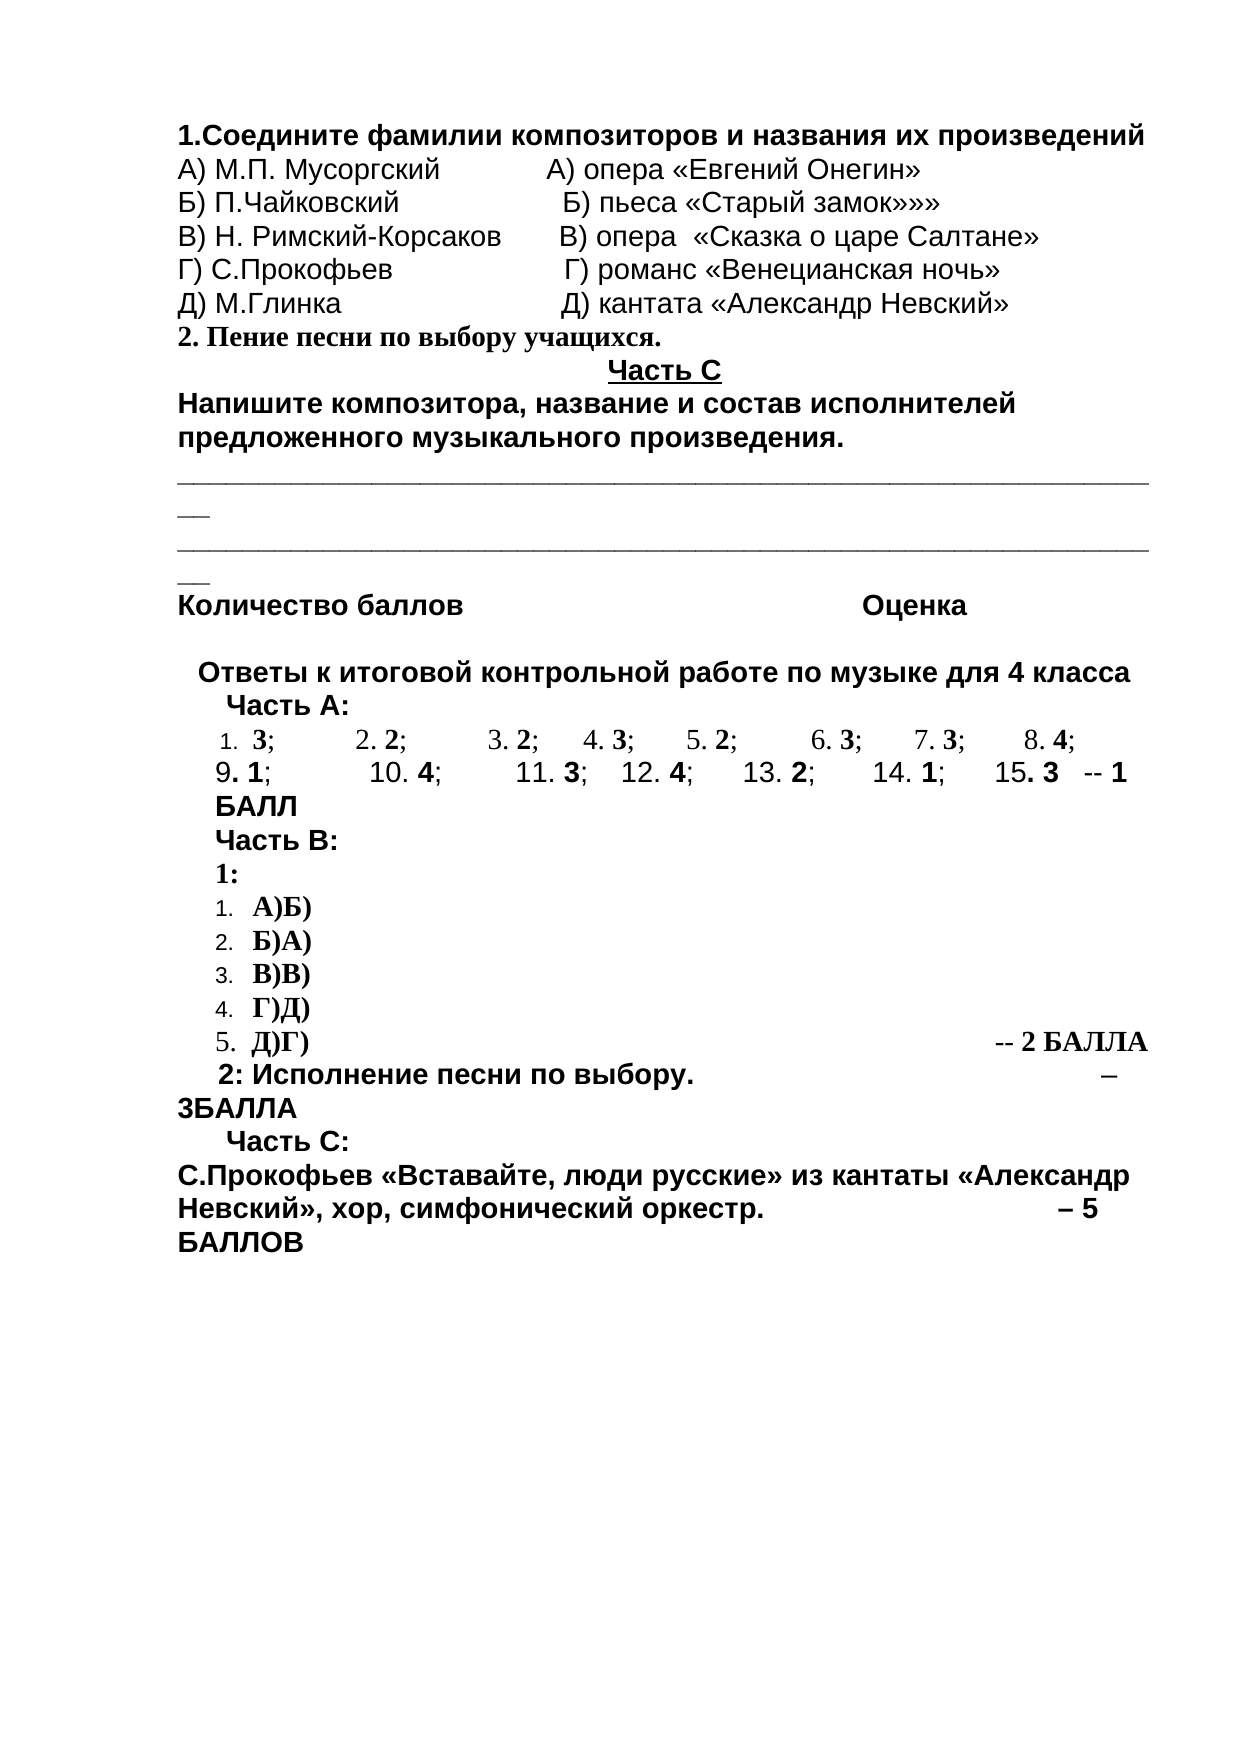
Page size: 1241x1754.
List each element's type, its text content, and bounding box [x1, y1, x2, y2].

text Ответы к итоговой контрольной работе по музыке для 4 класса [177, 655, 1152, 688]
text 5. Д)Г) -- 2 БАЛЛА [215, 1024, 1152, 1057]
text С.Прокофьев «Вставайте, люди русские» из кантаты «Александр Невский», хор, симфонический оркестр. – 5 БАЛЛОВ [177, 1158, 1152, 1258]
list Б)А) [215, 923, 1152, 957]
text 2. Пение песни по выбору учащихся. [177, 319, 1152, 353]
text Б) П.Чайковский Б) пьеса «Старый замок»»» [177, 185, 1152, 219]
text Напишите композитора, название и состав исполнителей предложенного музыкального произведения. ______________________________________________________________ [177, 386, 1152, 521]
list А)Б) [215, 889, 1152, 923]
text 9. 1; 10. 4; 11. 3; 12. 4; 13. 2; 14. 1; 15. 3 -- 1 БАЛЛ [215, 755, 1152, 822]
text А) М.П. Мусоргский А) опера «Евгений Онегин» [177, 152, 1152, 185]
text Г) С.Прокофьев Г) романс «Венецианская ночь» [177, 252, 1152, 286]
list 3; 2. 2; 3. 2; 4. 3; 5. 2; 6. 3; 7. 3; 8. 4; [219, 722, 1152, 755]
text 2: Исполнение песни по выбору. – 3БАЛЛА [177, 1057, 1152, 1124]
text Часть В: [215, 822, 1152, 856]
text Часть А: [177, 688, 1152, 722]
text Часть С: [177, 1124, 1152, 1158]
text Количество баллов Оценка [177, 588, 1152, 621]
list Г)Д) [215, 990, 1152, 1024]
text Д) М.Глинка Д) кантата «Александр Невский» [177, 286, 1152, 319]
text Часть С [177, 353, 1152, 386]
text 1: [215, 856, 1152, 889]
text В) Н. Римский-Корсаков В) опера «Сказка о царе Салтане» [177, 219, 1152, 252]
list В)В) [215, 957, 1152, 990]
text ______________________________________________________________ [177, 521, 1152, 588]
text 1.Соедините фамилии композиторов и названия их произведений [177, 118, 1152, 152]
